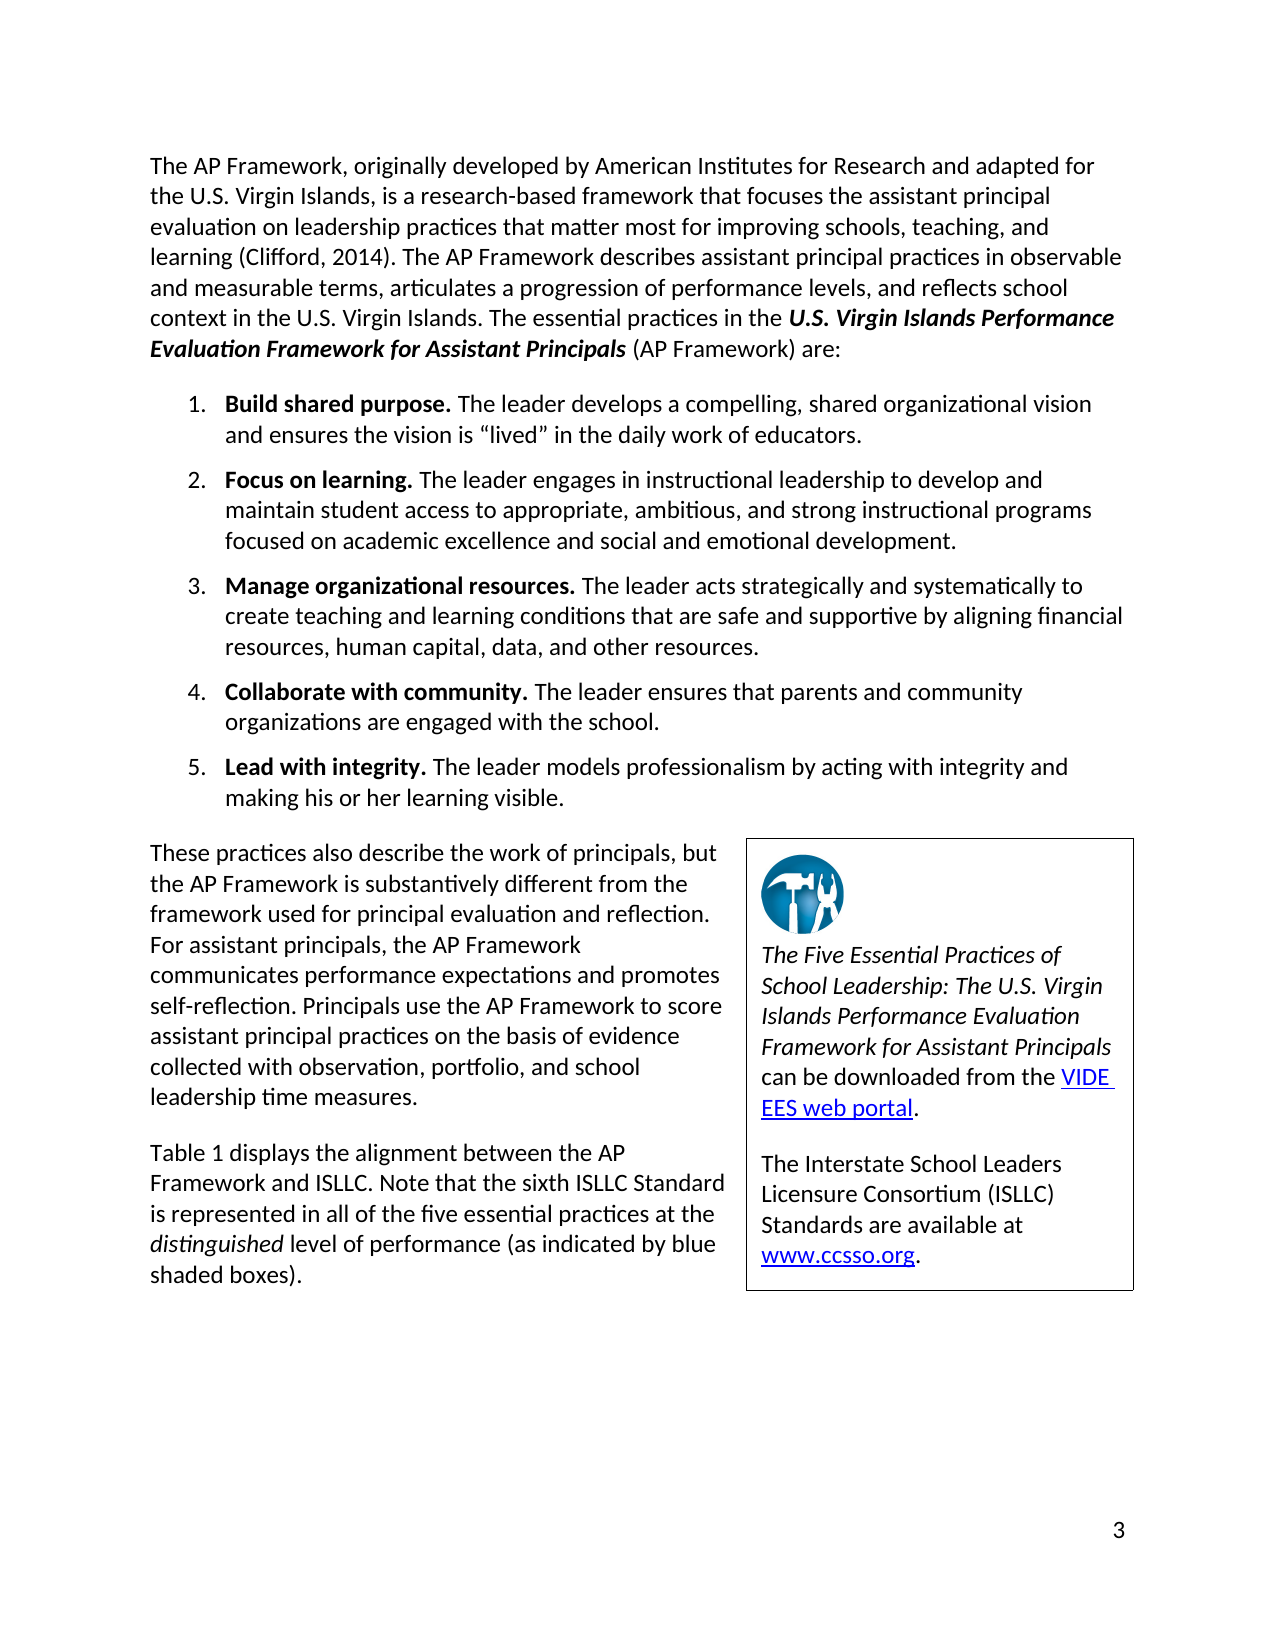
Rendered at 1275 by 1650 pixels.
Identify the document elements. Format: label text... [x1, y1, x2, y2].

list Lead with integrity. The leader models professionalism by acting with integrity and making his or her learning visible. [187, 751, 1125, 812]
list Collaborate with community. The leader ensures that parents and community organizations are engaged with the school. [187, 676, 1125, 737]
text Table 1 displays the alignment between the AP Framework and ISLLC. Note that the sixth ISLLC Standard is represented in all of the five essential practices at the distinguished level of performance (as indicated by blue shaded boxes). [150, 1137, 1125, 1290]
text The AP Framework, originally developed by American Institutes for Research and adapted for the U.S. Virgin Islands, is a research-based framework that focuses the assistant principal evaluation on leadership practices that matter most for improving schools, teaching, and learning (Clifford, 2014). The AP Framework describes assistant principal practices in observable and measurable terms, articulates a progression of performance levels, and reflects school context in the U.S. Virgin Islands. The essential practices in the U.S. Virgin Islands Performance Evaluation Framework for Assistant Principals (AP Framework) are: [150, 150, 1125, 364]
text These practices also describe the work of principals, but the AP Framework is substantively different from the framework used for principal evaluation and reflection. For assistant principals, the AP Framework communicates performance expectations and promotes self-reflection. Principals use the AP Framework to score assistant principal practices on the basis of evidence collected with observation, portfolio, and school leadership time measures. [150, 837, 1125, 1112]
list Focus on learning. The leader engages in instructional leadership to develop and maintain student access to appropriate, ambitious, and strong instructional programs focused on academic excellence and social and emotional development. [187, 464, 1125, 556]
list Build shared purpose. The leader develops a compelling, shared organizational vision and ensures the vision is “lived” in the daily work of educators. [187, 389, 1125, 450]
list Manage organizational resources. The leader acts strategically and systematically to create teaching and learning conditions that are safe and supportive by aligning financial resources, human capital, data, and other resources. [187, 570, 1125, 662]
